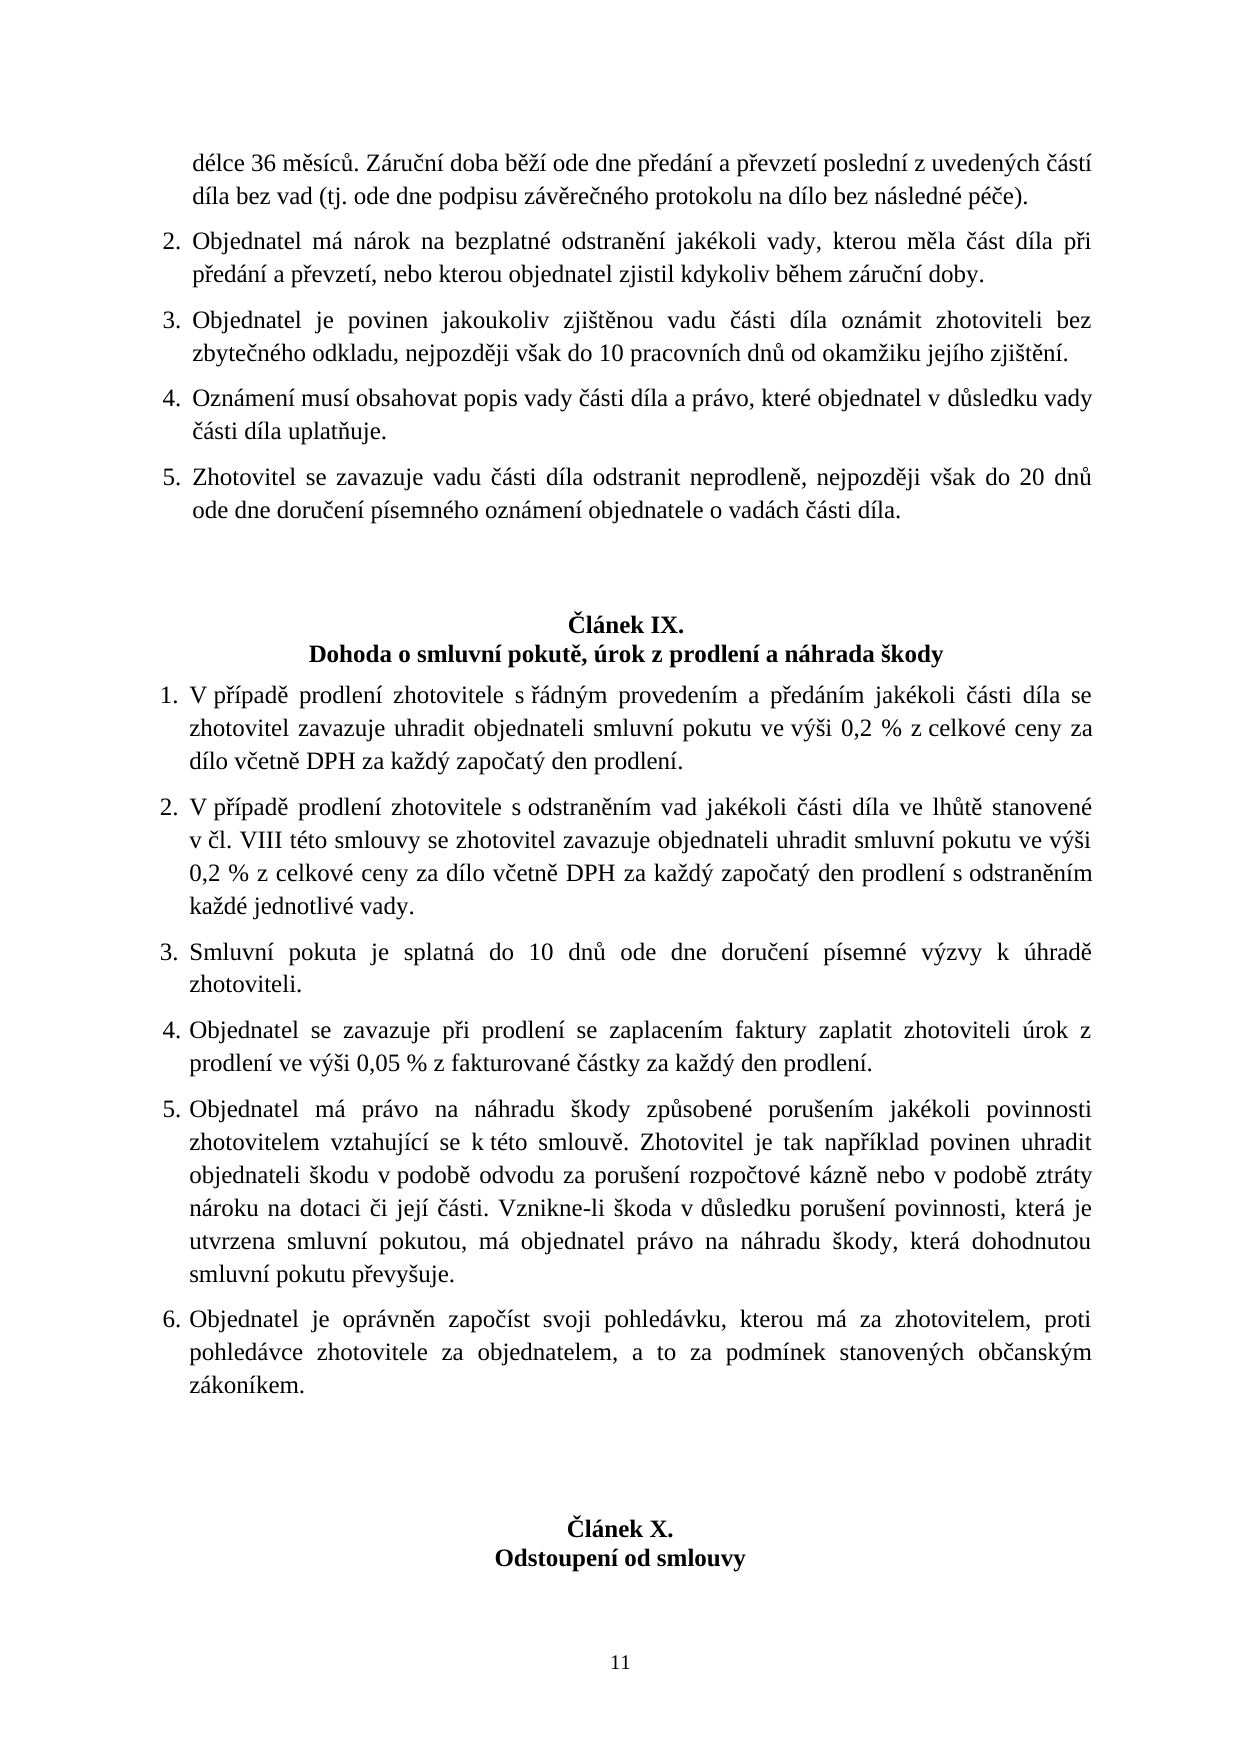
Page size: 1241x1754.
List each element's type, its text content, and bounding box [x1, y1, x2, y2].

list Objednatel má právo na náhradu škody způsobené porušením jakékoli povinnosti zhotovitelem vztahující se k této smlouvě. Zhotovitel je tak například povinen uhradit objednateli škodu v podobě odvodu za porušení rozpočtové kázně nebo v podobě ztráty nároku na dotaci či její části. Vznikne-li škoda v důsledku porušení povinnosti, která je utvrzena smluvní pokutou, má objednatel právo na náhradu škody, která dohodnutou smluvní pokutu převyšuje. [162, 1094, 1092, 1287]
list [162, 148, 1092, 209]
list Objednatel se zavazuje při prodlení se zaplacením faktury zaplatit zhotoviteli úrok z prodlení ve výši 0,05 % z fakturované částky za každý den prodlení. [162, 1015, 1092, 1077]
text Článek IX. Dohoda o smluvní pokutě, úrok z prodlení a náhrada škody [159, 610, 1092, 668]
list Objednatel má nárok na bezplatné odstranění jakékoli vady, kterou měla část díla při předání a převzetí, nebo kterou objednatel zjistil kdykoliv během záruční doby. [162, 226, 1092, 288]
list V případě prodlení zhotovitele s odstraněním vad jakékoli části díla ve lhůtě stanovené v čl. VIII této smlouvy se zhotovitel zavazuje objednateli uhradit smluvní pokutu ve výši 0,2 % z celkové ceny za dílo včetně DPH za každý započatý den prodlení s odstraněním každé jednotlivé vady. [159, 792, 1092, 920]
list Zhotovitel se zavazuje vadu části díla odstranit neprodleně, nejpozději však do 20 dnů ode dne doručení písemného oznámení objednatele o vadách části díla. [162, 462, 1092, 524]
list Oznámení musí obsahovat popis vady části díla a právo, které objednatel v důsledku vady části díla uplatňuje. [162, 383, 1092, 445]
list Smluvní pokuta je splatná do 10 dnů ode dne doručení písemné výzvy k úhradě zhotoviteli. [159, 937, 1092, 998]
list Objednatel je povinen jakoukoliv zjištěnou vadu části díla oznámit zhotoviteli bez zbytečného odkladu, nejpozději však do 10 pracovních dnů od okamžiku jejího zjištění. [162, 305, 1092, 367]
list Objednatel je oprávněn započíst svoji pohledávku, kterou má za zhotovitelem, proti pohledávce zhotovitele za objednatelem, a to za podmínek stanovených občanským zákoníkem. [162, 1304, 1092, 1399]
list V případě prodlení zhotovitele s řádným provedením a předáním jakékoli části díla se zhotovitel zavazuje uhradit objednateli smluvní pokutu ve výši 0,2 % z celkové ceny za dílo včetně DPH za každý započatý den prodlení. [159, 680, 1092, 775]
text Článek X. Odstoupení od smlouvy [148, 1514, 1092, 1572]
